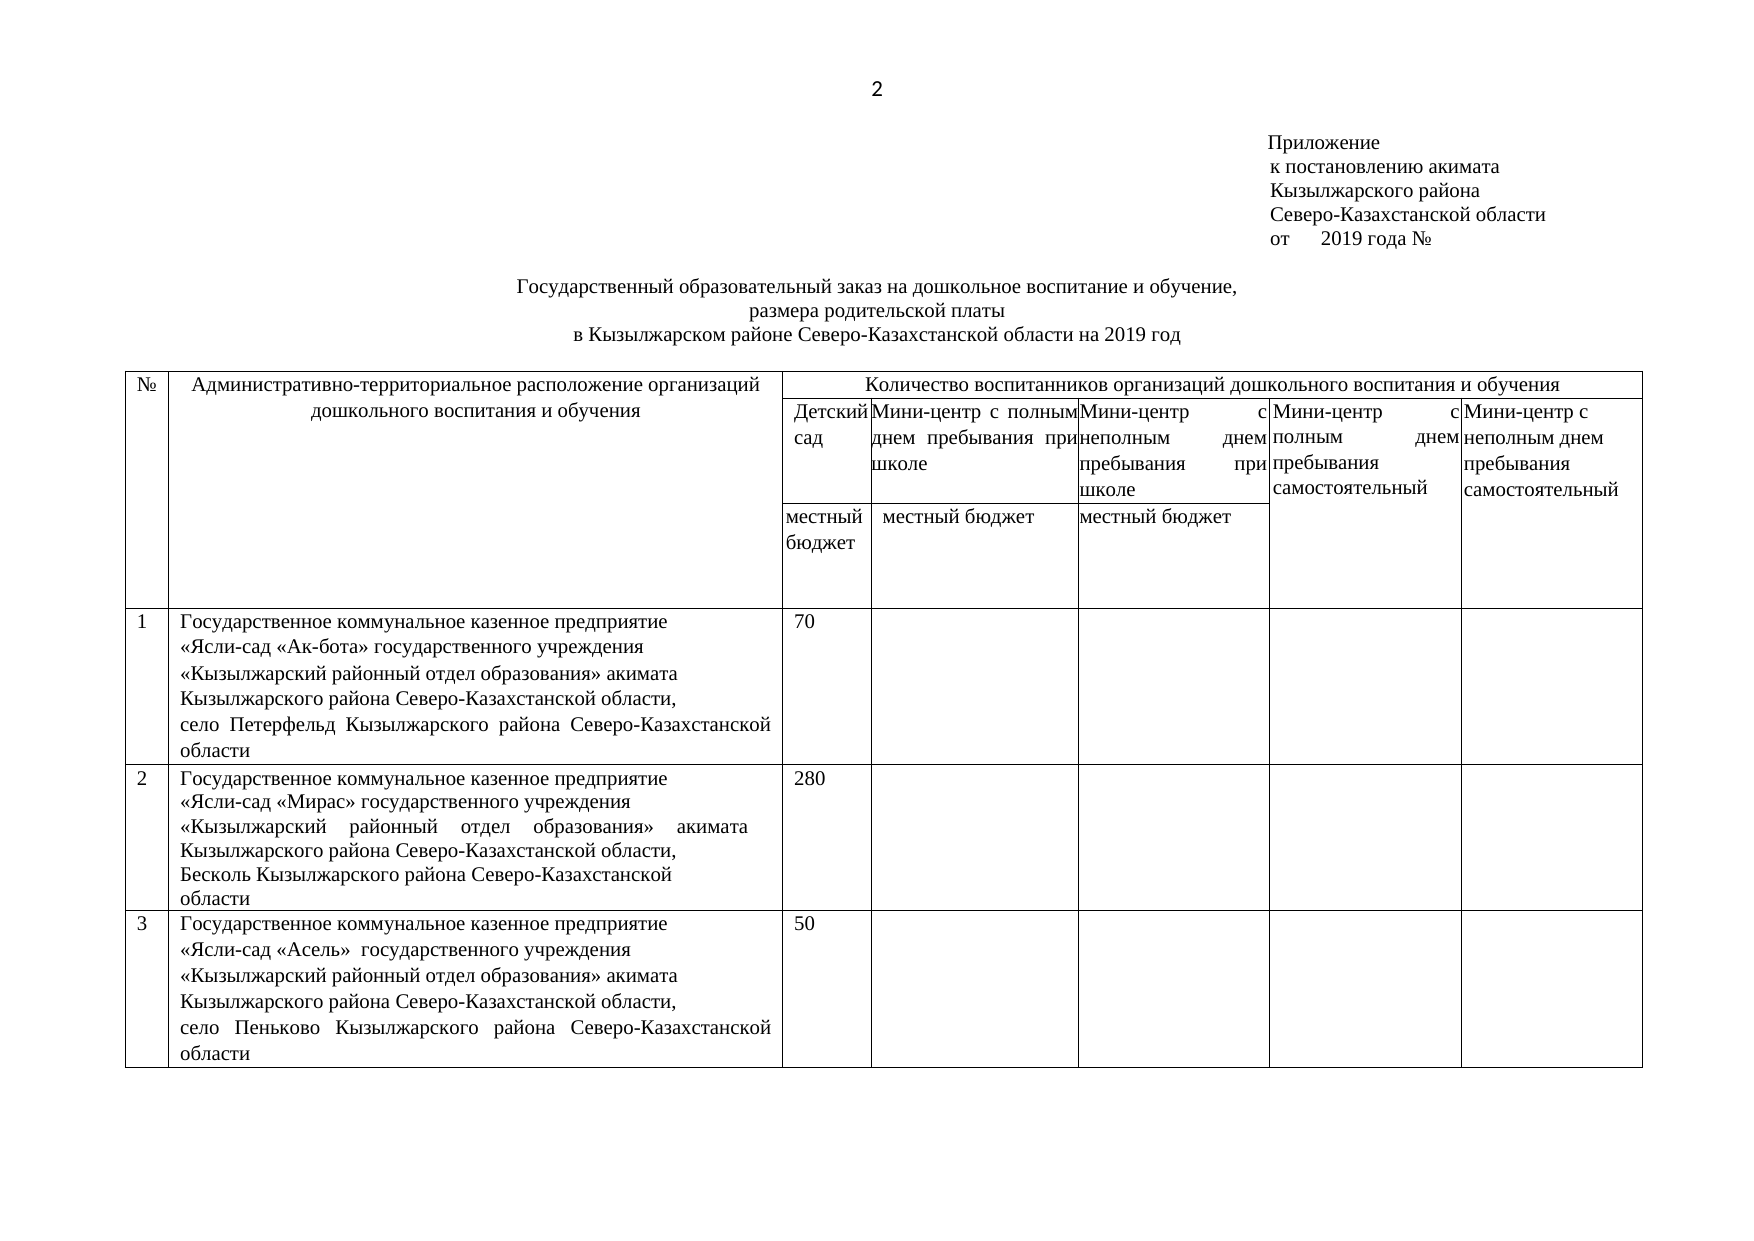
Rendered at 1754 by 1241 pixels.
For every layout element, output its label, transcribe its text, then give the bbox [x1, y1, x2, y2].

table_cell 1 [126, 609, 168, 764]
table_cell Мини-центр с неполным днем пребывания самостоятельный [1462, 399, 1642, 607]
table_cell местный бюджет [783, 504, 871, 607]
table_header Административно-территориальное расположение организаций дошкольного воспитания и обучения [169, 372, 782, 607]
table_cell [1270, 609, 1461, 764]
table_cell [1270, 765, 1461, 910]
text в Кызылжарском районе Северо-Казахстанской области на 2019 год [148, 322, 1606, 346]
table_cell Государственное коммунальное казенное предприятие «Ясли-сад «Асель» государственного учреждения «Кызылжарский районный отдел образования» акимата Кызылжарского района Северо-Казахстанской области, село Пеньково Кызылжарского района Северо-Казахстанской области [169, 911, 782, 1067]
table_cell 280 [783, 765, 871, 910]
table_cell Мини-центр с неполным днем пребывания при школе [1079, 399, 1269, 503]
table_cell Государственное коммунальное казенное предприятие «Ясли-сад «Ак-бота» государственного учреждения «Кызылжарский районный отдел образования» акимата Кызылжарского района Северо-Казахстанской области, село Петерфельд Кызылжарского района Северо-Казахстанской области [169, 609, 782, 764]
table_cell [1079, 765, 1269, 910]
table_cell 50 [783, 911, 871, 1067]
table_cell 2 [126, 765, 168, 910]
table_cell 70 [783, 609, 871, 764]
table_cell Детский сад [783, 399, 871, 503]
table_cell Государственное коммунальное казенное предприятие «Ясли-сад «Мирас» государственного учреждения «Кызылжарский районный отдел образования» акимата Кызылжарского района Северо-Казахстанской области, Бесколь Кызылжарского района Северо-Казахстанской области [169, 765, 782, 910]
text Приложение [148, 130, 1606, 154]
table_cell [1079, 609, 1269, 764]
table_cell [1462, 911, 1642, 1067]
table_cell [872, 609, 1078, 764]
table_cell местный бюджет [872, 504, 1078, 607]
table_cell [1462, 609, 1642, 764]
table_cell [1462, 765, 1642, 910]
table_cell Мини-центр с полным днем пребывания самостоятельный [1270, 399, 1461, 607]
text к постановлению акимата [679, 154, 1606, 178]
text Северо-Казахстанской области [679, 202, 1606, 226]
table_cell [872, 765, 1078, 910]
table_cell [1079, 911, 1269, 1067]
table_cell 3 [126, 911, 168, 1067]
table_cell [1270, 911, 1461, 1067]
text Кызылжарского района [679, 178, 1606, 202]
table_header Количество воспитанников организаций дошкольного воспитания и обучения [783, 372, 1642, 398]
table_cell местный бюджет [1079, 504, 1269, 607]
table_header № [126, 372, 168, 607]
text Государственный образовательный заказ на дошкольное воспитание и обучение, [148, 274, 1606, 298]
text от 2019 года № [679, 226, 1606, 250]
table_cell [872, 911, 1078, 1067]
text размера родительской платы [148, 298, 1606, 322]
table_cell Мини-центр с полным днем пребывания при школе [872, 399, 1078, 503]
